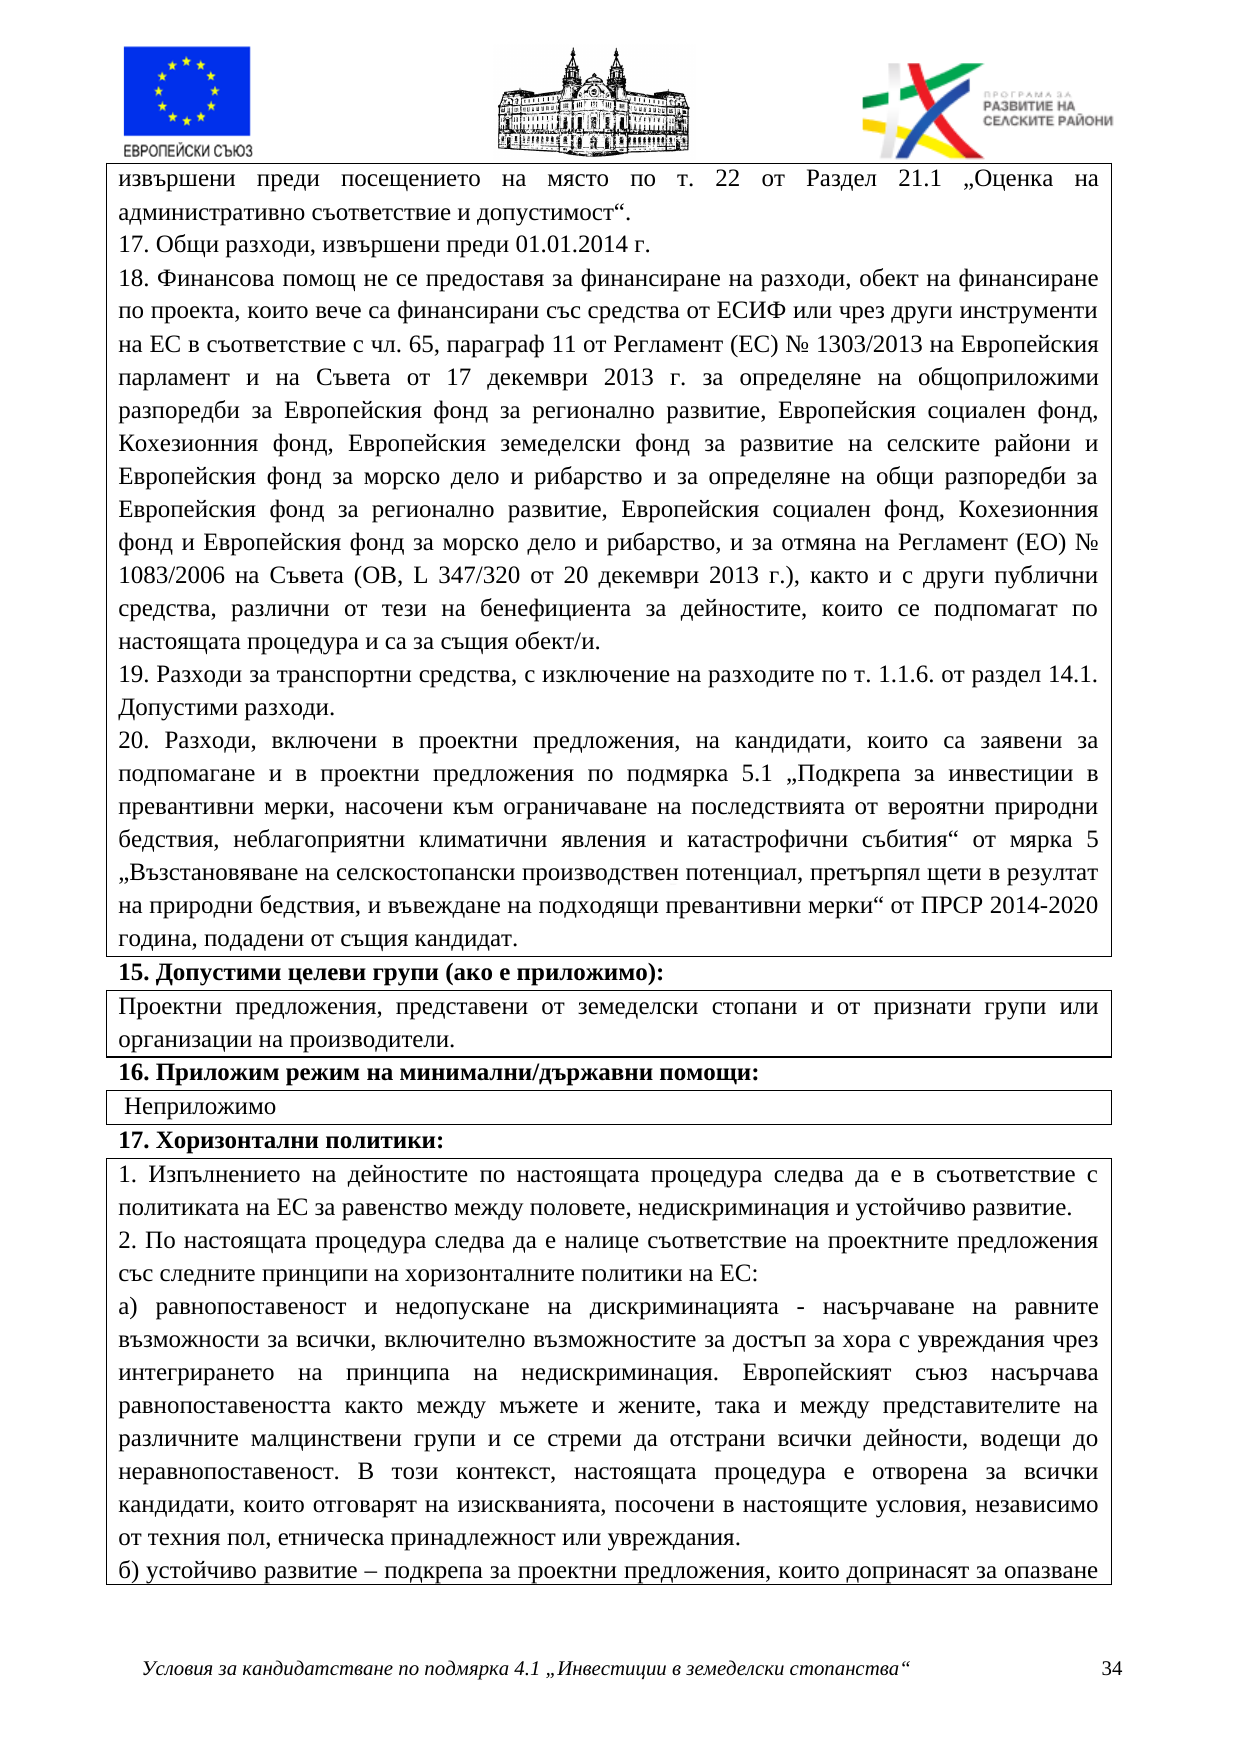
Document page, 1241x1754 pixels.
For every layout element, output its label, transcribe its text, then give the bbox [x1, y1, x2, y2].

subtitle 15. Допустими целеви групи (ако е приложимо): [118, 957, 1122, 985]
picture [123, 45, 254, 160]
subtitle 17. Хоризонтални политики: [118, 1125, 1122, 1154]
picture [493, 44, 697, 160]
table_header Неприложимо [107, 1091, 1111, 1124]
table_header Проектни предложения, представени от земеделски стопани и от признати групи или организации на производители. [107, 991, 1111, 1056]
subtitle 16. Приложим режим на минимални/държавни помощи: [118, 1057, 1122, 1086]
